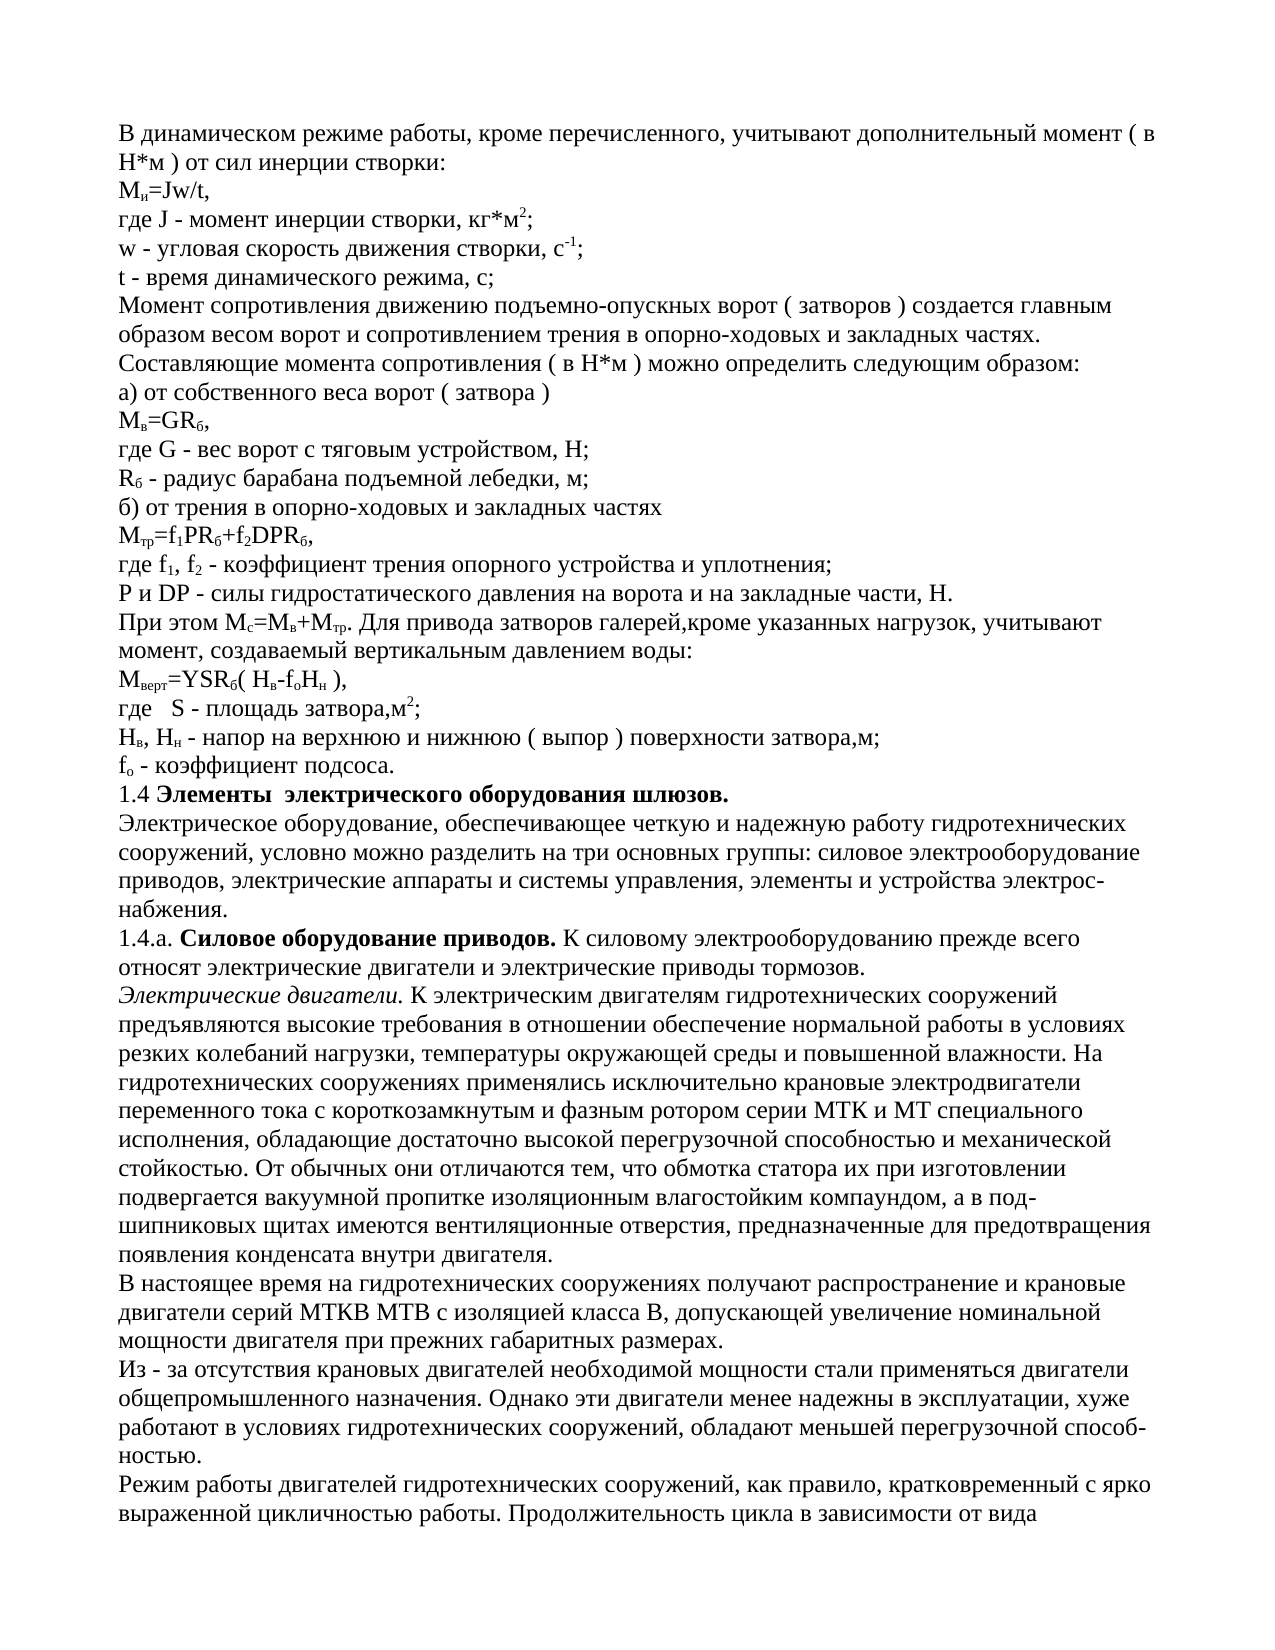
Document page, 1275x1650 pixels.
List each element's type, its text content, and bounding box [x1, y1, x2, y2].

text Из - за отсутствия крановых двигателей необходимой мощности стали применяться двигатели общепромышленного назначения. Однако эти двигатели менее надежны в эксплуатации, хуже работают в условиях гидротехнических сооружений, обладают меньшей перегрузочной способностью. [118, 1354, 1157, 1469]
text где f1, f2 - коэффициент трения опорного устройства и уплотнения; [118, 549, 1157, 578]
text 1.4.а. Силовое оборудование приводов. К силовому электрооборудованию прежде всего относят электрические двигатели и электрические приводы тормозов. [118, 923, 1157, 981]
text 1.4 Элементы электрического оборудования шлюзов. [118, 779, 1157, 808]
text Электрические двигатели. К электрическим двигателям гидротехнических сооружений предъявляются высокие требования в отношении обеспечение нормальной работы в условиях резких колебаний нагрузки, температуры окружающей среды и повышенной влажности. На гидротехнических сооружениях применялись исключительно крановые электродвигатели переменного тока с короткозамкнутым и фазным ротором серии МТК и МТ специального исполнения, обладающие достаточно высокой перегрузочной способностью и механической стойкостью. От обычных они отличаются тем, что обмотка статора их при изготовлении подвергается вакуумной пропитке изоляционным влагостойким компаундом, а в подшипниковых щитах имеются вентиляционные отверстия, предназначенные для предотвращения появления конденсата внутри двигателя. [118, 981, 1157, 1268]
text w - угловая скорость движения створки, с-1; [118, 233, 1157, 262]
text Ми=Jw/t, [118, 176, 1157, 204]
text P и DP - силы гидростатического давления на ворота и на закладные части, Н. [118, 578, 1157, 607]
text Hв, Нн - напор на верхнюю и нижнюю ( выпор ) поверхности затвора,м; [118, 722, 1157, 751]
text При этом Мс=Мв+Мтр. Для привода затворов галерей,кроме указанных нагрузок, учитывают момент, создаваемый вертикальным давлением воды: [118, 607, 1157, 664]
text В динамическом режиме работы, кроме перечисленного, учитывают дополнительный момент ( в Н*м ) от сил инерции створки: [118, 118, 1157, 176]
text Мв=GRб, [118, 406, 1157, 434]
text t - время динамического режима, с; [118, 262, 1157, 291]
text где S - площадь затвора,м2; [118, 693, 1157, 722]
text В настоящее время на гидротехнических сооружениях получают распространение и крановые двигатели серий МТКВ МТВ с изоляцией класса В, допускающей увеличение номинальной мощности двигателя при прежних габаритных размерах. [118, 1268, 1157, 1354]
text Rб - радиус барабана подъемной лебедки, м; [118, 463, 1157, 492]
text Момент сопротивления движению подъемно-опускных ворот ( затворов ) создается главным образом весом ворот и сопротивлением трения в опорно-ходовых и закладных частях. Составляющие момента сопротивления ( в Н*м ) можно определить следующим образом: [118, 291, 1157, 377]
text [118, 1469, 1157, 1527]
text а) от собственного веса ворот ( затвора ) [118, 377, 1157, 406]
text Мверт=YSRб( Hв-fоНн ), [118, 664, 1157, 693]
text fо - коэффициент подсоса. [118, 751, 1157, 779]
text б) от трения в опорно-ходовых и закладных частях [118, 492, 1157, 521]
text где J - момент инерции створки, кг*м2; [118, 204, 1157, 233]
text Электрическое оборудование, обеспечивающее четкую и надежную работу гидротехнических сооружений, условно можно разделить на три основных группы: силовое электрооборудование приводов, электрические аппараты и системы управления, элементы и устройства электроснабжения. [118, 808, 1157, 923]
text Мтр=f1PRб+f2DPRб, [118, 521, 1157, 549]
text где G - вес ворот с тяговым устройством, Н; [118, 434, 1157, 463]
